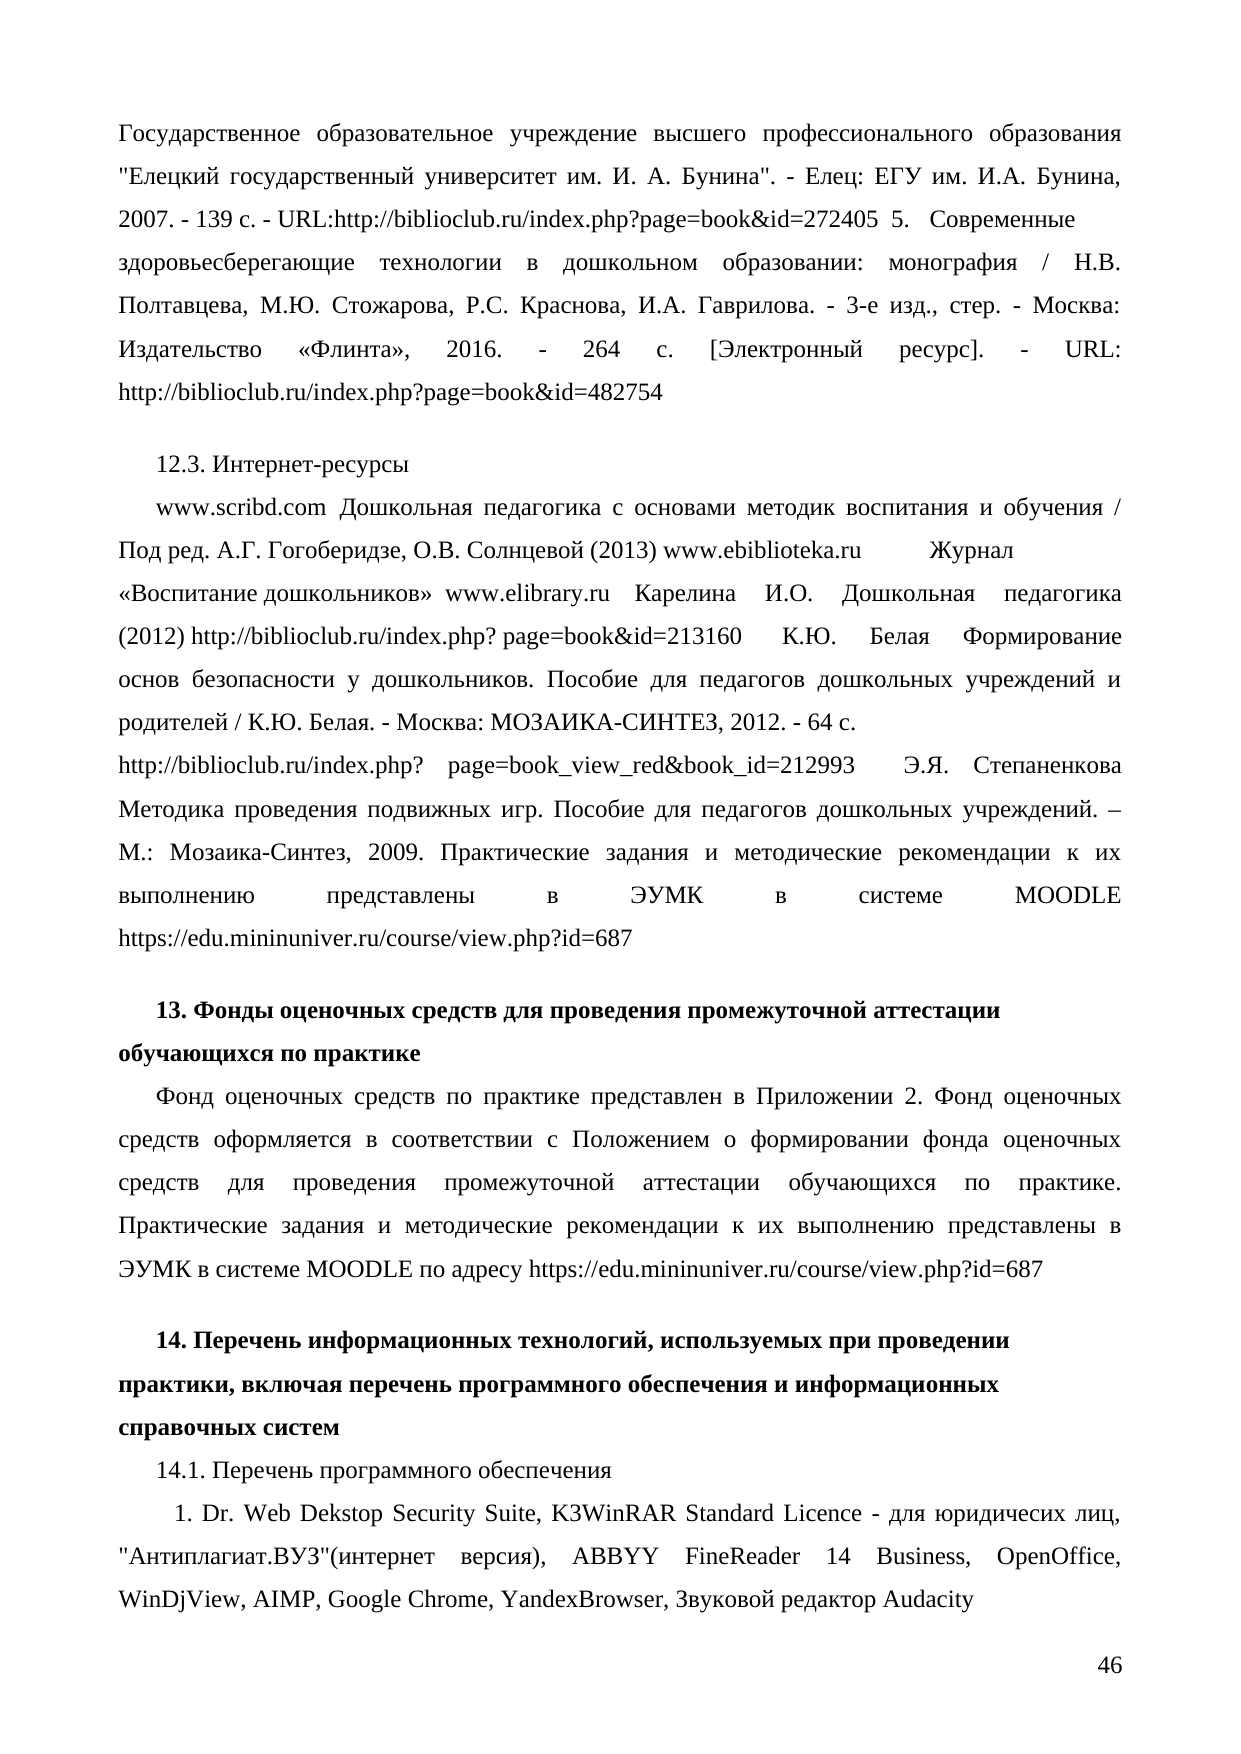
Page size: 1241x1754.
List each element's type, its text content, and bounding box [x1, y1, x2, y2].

subtitle 12.3. Интернет-ресурсы [118, 449, 1122, 477]
subtitle 14.1. Перечень программного обеспечения [118, 1455, 1122, 1484]
text Фонд оценочных средств по практике представлен в Приложении 2. Фонд оценочных средств оформляется в соответствии с Положением о формировании фонда оценочных средств для проведения промежуточной аттестации обучающихся по практике. Практические задания и методические рекомендации к их выполнению представлены в ЭУМК в системе MOODLE по адресу https://edu.mininuniver.ru/course/view.php?id=687 [118, 1081, 1122, 1282]
subtitle 14. Перечень информационных технологий, используемых при проведении практики, включая перечень программного обеспечения и информационных справочных систем [118, 1326, 1122, 1441]
text 1. Dr. Web Dekstop Security Suite, K3WinRAR Standard Licence - для юридичесих лиц, "Антиплагиат.ВУЗ"(интернет версия), ABBYY FineReader 14 Business, OpenOffice, WinDjView, AIMP, Google Chrome, YandexBrowser, Звуковой редактор Audacity [118, 1498, 1122, 1613]
subtitle 13. Фонды оценочных средств для проведения промежуточной аттестации обучающихся по практике [118, 995, 1122, 1067]
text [118, 118, 1122, 406]
text www.scribd.com Дошкольная педагогика с основами методик воспитания и обучения / Под ред. А.Г. Гогоберидзе, О.В. Солнцевой (2013) www.ebiblioteka.ru Журнал «Воспитание дошкольников» www.elibrary.ru Карелина И.О. Дошкольная педагогика (2012) http://biblioclub.ru/index.php? page=book&id=213160 К.Ю. Белая Формирование основ безопасности у дошкольников. Пособие для педагогов дошкольных учреждений и родителей / К.Ю. Белая. - Москва: МОЗАИКА-СИНТЕЗ, 2012. - 64 с. http://biblioclub.ru/index.php? page=book_view_red&book_id=212993 Э.Я. Степаненкова Методика проведения подвижных игр. Пособие для педагогов дошкольных учреждений. – М.: Мозаика-Синтез, 2009. Практические задания и методические рекомендации к их выполнению представлены в ЭУМК в системе MOODLE https://edu.mininuniver.ru/course/view.php?id=687 [118, 492, 1122, 952]
